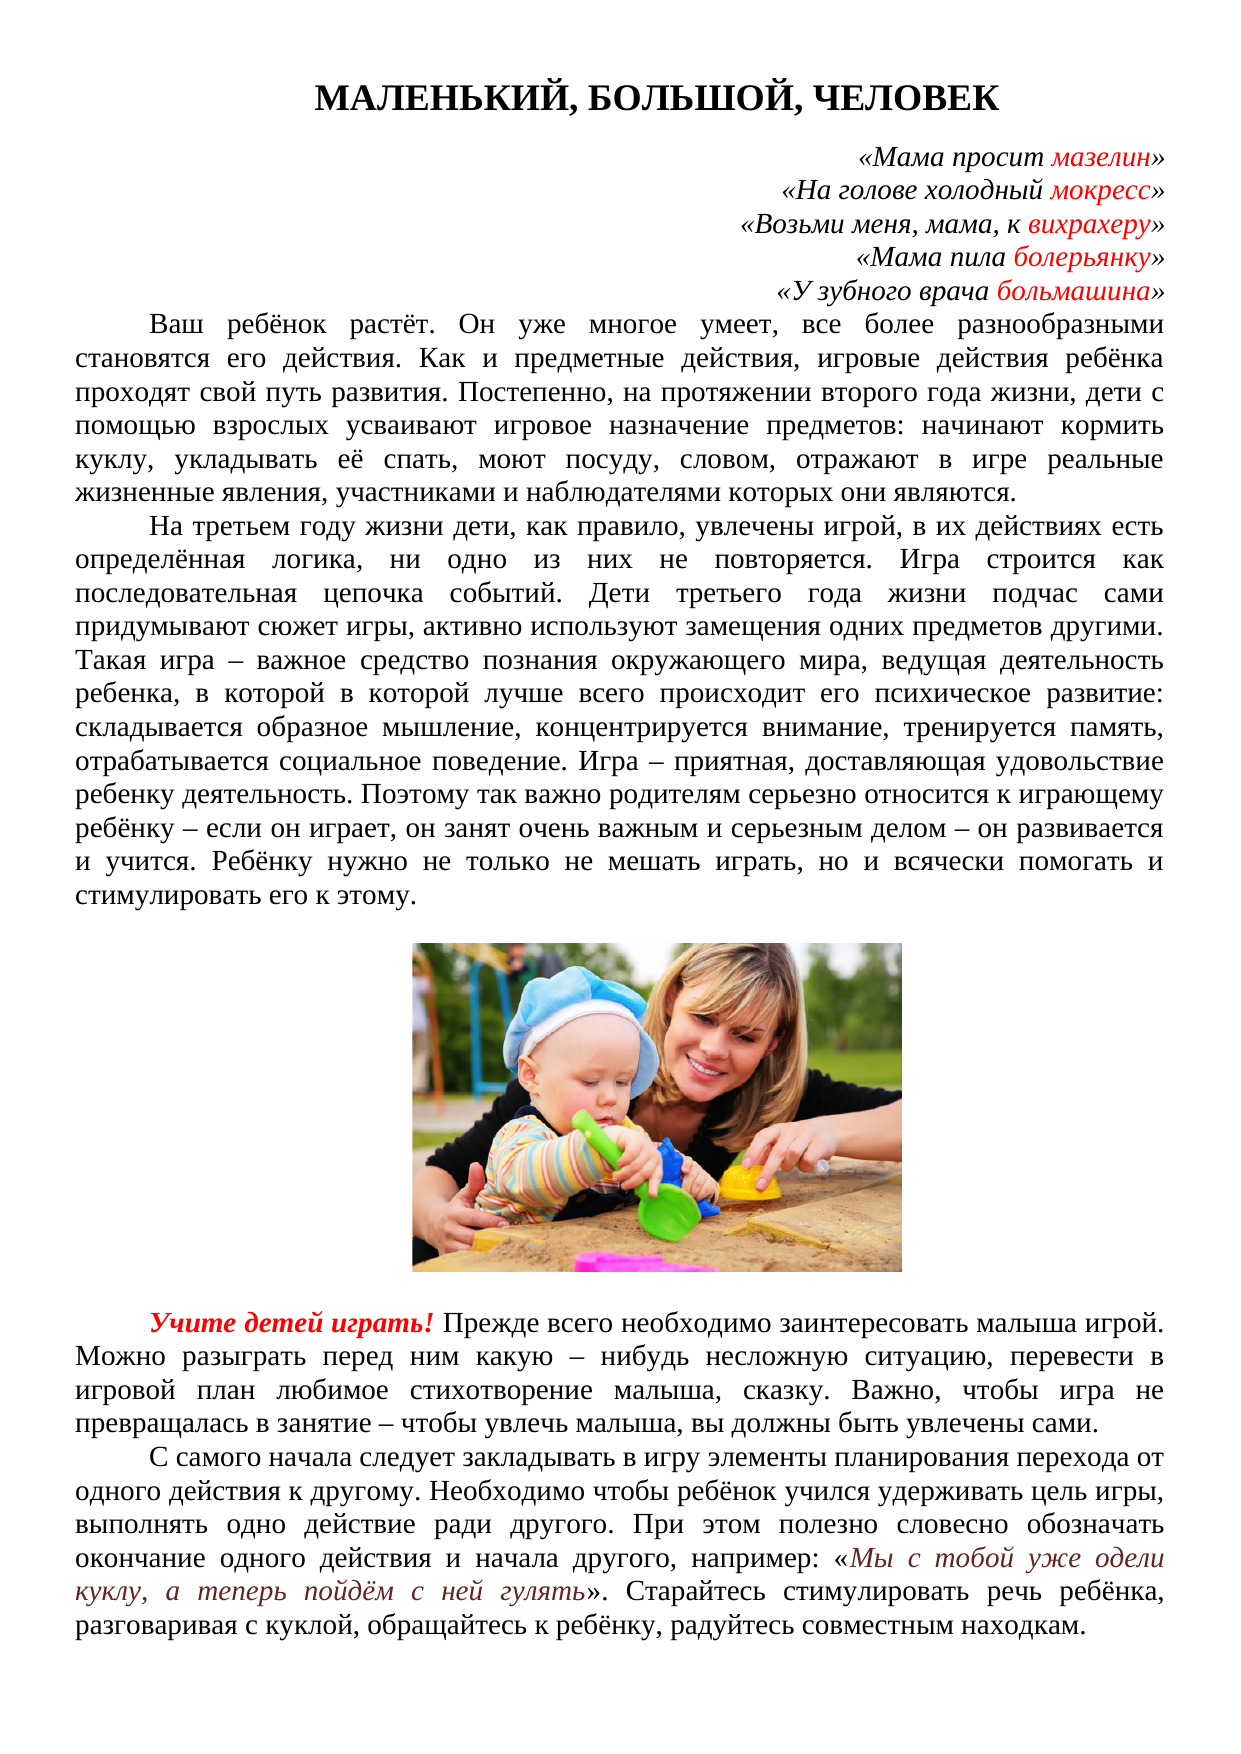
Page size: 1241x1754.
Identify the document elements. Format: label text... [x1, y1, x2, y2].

text Маленький, Большой, человек [75, 75, 1165, 118]
text «Мама просит мазелин» [75, 139, 1165, 172]
text С самого начала следует закладывать в игру элементы планирования перехода от одного действия к другому. Необходимо чтобы ребёнок учился удерживать цель игры, выполнять одно действие ради другого. При этом полезно словесно обозначать окончание одного действия и начала другого, например: «Мы с тобой уже одели куклу, а теперь пойдём с ней гулять». Старайтесь стимулировать речь ребёнка, разговаривая с куклой, обращайтесь к ребёнку, радуйтесь совместным находкам. [75, 1439, 1165, 1640]
text На третьем году жизни дети, как правило, увлечены игрой, в их действиях есть определённая логика, ни одно из них не повторяется. Игра строится как последовательная цепочка событий. Дети третьего года жизни подчас сами придумывают сюжет игры, активно используют замещения одних предметов другими. Такая игра – важное средство познания окружающего мира, ведущая деятельность ребенка, в которой в которой лучше всего происходит его психическое развитие: складывается образное мышление, концентрируется внимание, тренируется память, отрабатывается социальное поведение. Игра – приятная, доставляющая удовольствие ребенку деятельность. Поэтому так важно родителям серьезно относится к играющему ребёнку – если он играет, он занят очень важным и серьезным делом – он развивается и учится. Ребёнку нужно не только не мешать играть, но и всячески помогать и стимулировать его к этому. [75, 508, 1165, 910]
text «Мама пила болерьянку» [75, 239, 1165, 273]
text Учите детей играть! Прежде всего необходимо заинтересовать малыша игрой. Можно разыграть перед ним какую – нибудь несложную ситуацию, перевести в игровой план любимое стихотворение малыша, сказку. Важно, чтобы игра не превращалась в занятие – чтобы увлечь малыша, вы должны быть увлечены сами. [75, 1305, 1165, 1439]
picture [412, 943, 902, 1272]
text «На голове холодный мокресс» [75, 172, 1165, 206]
text «У зубного врача больмашина» [75, 273, 1165, 307]
text Ваш ребёнок растёт. Он уже многое умеет, все более разнообразными становятся его действия. Как и предметные действия, игровые действия ребёнка проходят свой путь развития. Постепенно, на протяжении второго года жизни, дети с помощью взрослых усваивают игровое назначение предметов: начинают кормить куклу, укладывать её спать, моют посуду, словом, отражают в игре реальные жизненные явления, участниками и наблюдателями которых они являются. [75, 307, 1165, 508]
text «Возьми меня, мама, к вихрахеру» [75, 206, 1165, 239]
